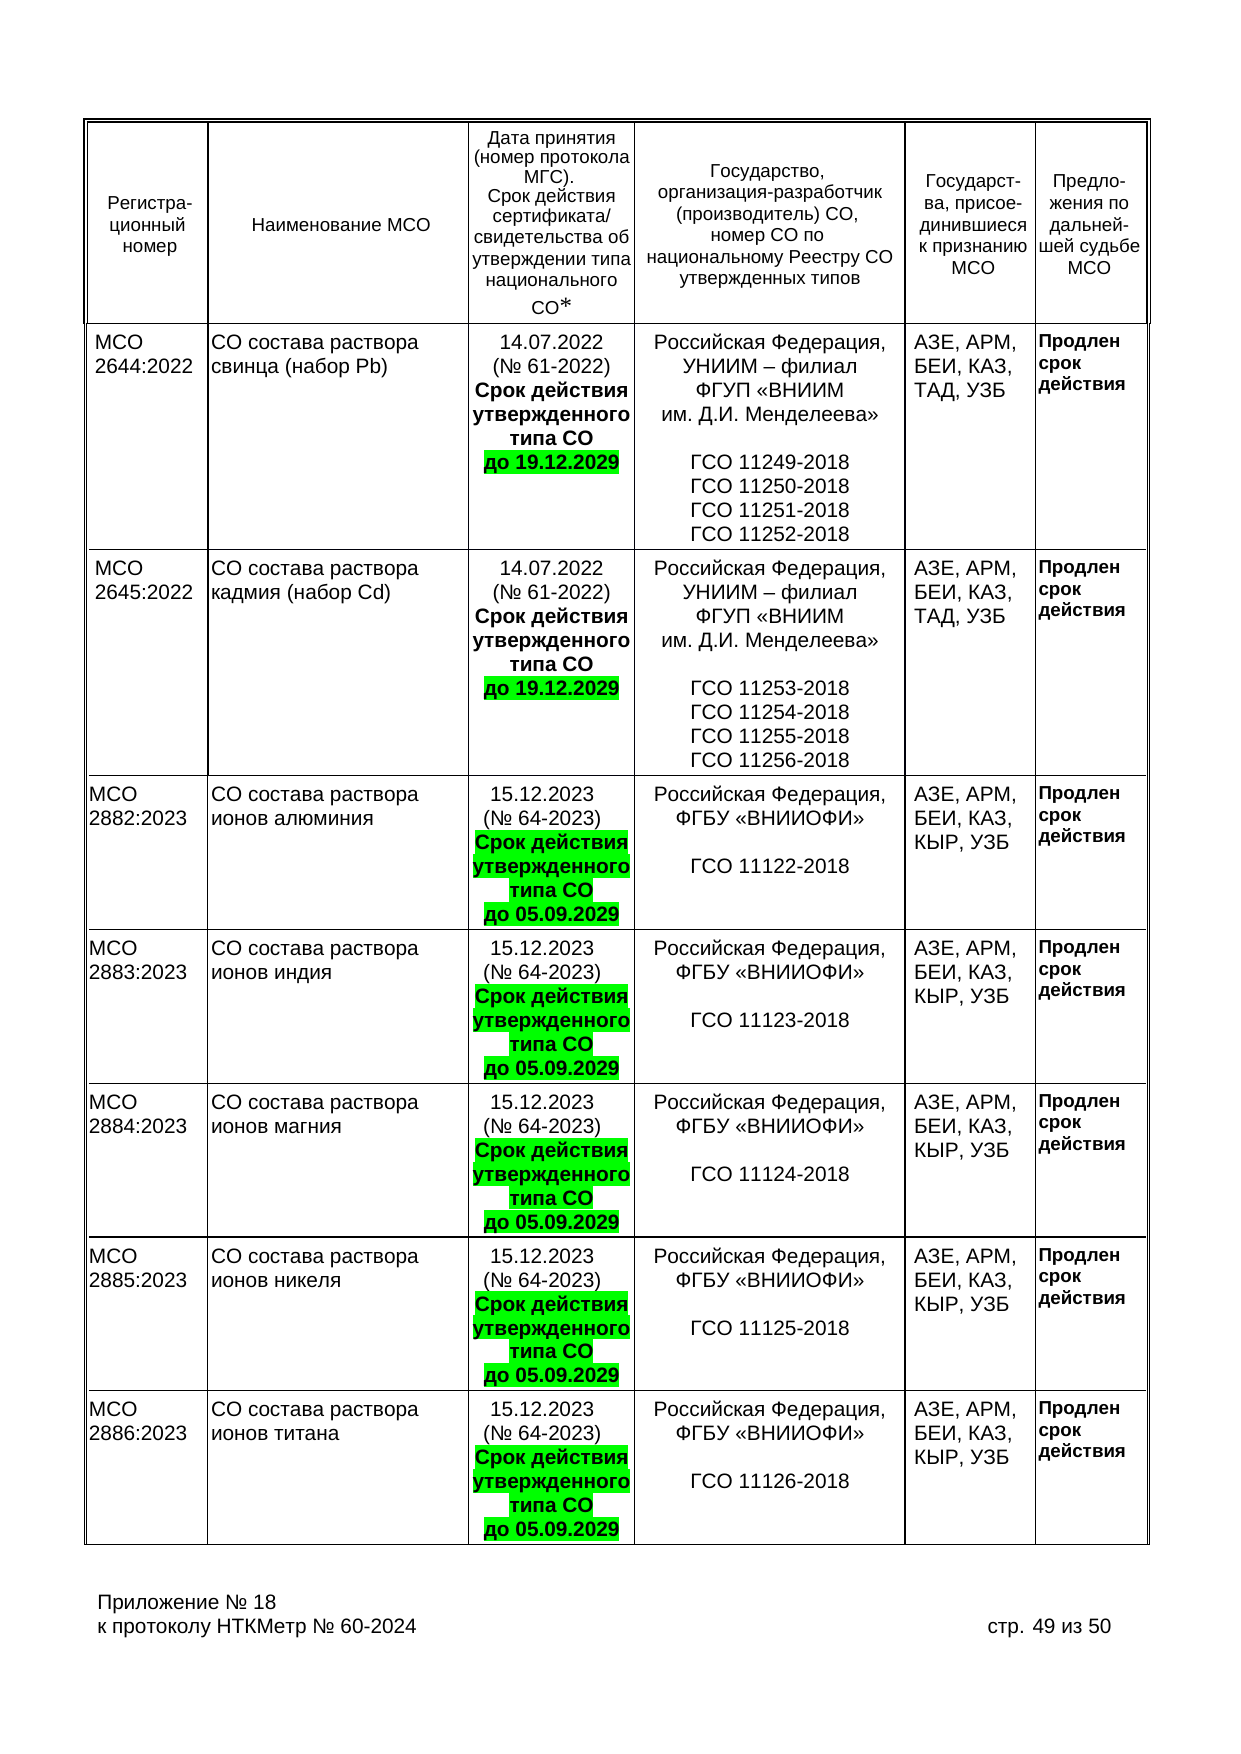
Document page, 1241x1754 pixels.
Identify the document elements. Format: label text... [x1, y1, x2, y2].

table_cell Продлен срок действия [1036, 324, 1147, 548]
table_cell Продлен срок действия [1036, 1236, 1147, 1390]
table_cell МСО 2645:2022 [87, 549, 207, 774]
table_cell 14.07.2022 (№ 61-2022) Срок действия утвержденного типа СО до 19.12.2029 [469, 324, 634, 548]
table_cell Российская Федерация, ФГБУ «ВНИИОФИ» ГСО 11125-2018 [635, 1238, 904, 1390]
table_header Дата принятия (номер протокола МГС). Срок действия сертификата/ свидетельства об утверждении типа национального СО* [469, 123, 634, 322]
table_cell 14.07.2022 (№ 61-2022) Срок действия утвержденного типа СО до 19.12.2029 [469, 550, 634, 774]
table_cell АЗЕ, АРМ, БЕИ, КАЗ, КЫР, УЗБ [906, 776, 1035, 929]
table_cell Российская Федерация, ФГБУ «ВНИИОФИ» ГСО 11126-2018 [635, 1391, 904, 1544]
table_cell Продлен срок действия [1036, 1083, 1147, 1236]
table_header Государст-ва, присое-динившиеся к признанию МСО [906, 123, 1035, 322]
table_cell СО состава раствора кадмия (набор Cd) [209, 550, 468, 774]
table_cell МСО 2882:2023 [87, 775, 207, 929]
table_header Наименование МСО [209, 123, 468, 322]
table_cell МСО 2644:2022 [87, 324, 207, 548]
table_cell Продлен срок действия [1036, 1390, 1147, 1544]
table_cell АЗЕ, АРМ, БЕИ, КАЗ, КЫР, УЗБ [906, 930, 1035, 1083]
table_cell Российская Федерация, УНИИМ – филиал ФГУП «ВНИИМ им. Д.И. Менделеева» ГСО 11253-2018 ГСО 11254-2018 ГСО 11255-2018 ГСО 11256-2018 [635, 550, 904, 774]
table_cell Продлен срок действия [1036, 549, 1147, 774]
table_cell МСО 2885:2023 [87, 1236, 207, 1390]
table_cell АЗЕ, АРМ, БЕИ, КАЗ, ТАД, УЗБ [906, 550, 1035, 774]
table_cell МСО 2883:2023 [87, 929, 207, 1083]
table_cell СО состава раствора ионов алюминия [208, 776, 468, 929]
table_cell МСО 2884:2023 [87, 1083, 207, 1236]
table_cell Продлен срок действия [1036, 775, 1147, 929]
table_cell 15.12.2023 (№ 64-2023) Срок действия утвержденного типа СО до 05.09.2029 [469, 776, 634, 929]
table_cell СО состава раствора ионов индия [208, 930, 468, 1083]
table_cell Российская Федерация, ФГБУ «ВНИИОФИ» ГСО 11123-2018 [635, 930, 904, 1083]
table_cell Российская Федерация, ФГБУ «ВНИИОФИ» ГСО 11124-2018 [635, 1084, 904, 1236]
table_cell 15.12.2023 (№ 64-2023) Срок действия утвержденного типа СО до 05.09.2029 [469, 1238, 634, 1390]
table_cell СО состава раствора ионов никеля [208, 1238, 468, 1390]
table_cell Продлен срок действия [1036, 929, 1147, 1083]
table_header Государство, организация-разработчик (производитель) СО, номер СО по национальному Реестру СО утвержденных типов [635, 123, 904, 322]
table_cell АЗЕ, АРМ, БЕИ, КАЗ, КЫР, УЗБ [906, 1084, 1035, 1236]
table_cell Российская Федерация, УНИИМ – филиал ФГУП «ВНИИМ им. Д.И. Менделеева» ГСО 11249-2018 ГСО 11250-2018 ГСО 11251-2018 ГСО 11252-2018 [635, 324, 904, 548]
table_cell СО состава раствора ионов магния [208, 1084, 468, 1236]
table_cell АЗЕ, АРМ, БЕИ, КАЗ, КЫР, УЗБ [906, 1238, 1035, 1390]
table_cell СО состава раствора ионов титана [208, 1391, 468, 1544]
table_cell МСО 2886:2023 [87, 1390, 207, 1544]
table_cell СО состава раствора свинца (набор Pb) [209, 324, 468, 548]
table_cell АЗЕ, АРМ, БЕИ, КАЗ, ТАД, УЗБ [906, 324, 1035, 548]
table_cell Российская Федерация, ФГБУ «ВНИИОФИ» ГСО 11122-2018 [635, 776, 904, 929]
table_cell 15.12.2023 (№ 64-2023) Срок действия утвержденного типа СО до 05.09.2029 [469, 1391, 634, 1544]
table_cell АЗЕ, АРМ, БЕИ, КАЗ, КЫР, УЗБ [906, 1391, 1035, 1544]
table_cell 15.12.2023 (№ 64-2023) Срок действия утвержденного типа СО до 05.09.2029 [469, 930, 634, 1083]
table_header Регистра-ционный номер [88, 123, 207, 322]
table_header Предло-жения по дальней- шей судьбе МСО [1036, 123, 1146, 322]
table_cell 15.12.2023 (№ 64-2023) Срок действия утвержденного типа СО до 05.09.2029 [469, 1084, 634, 1236]
